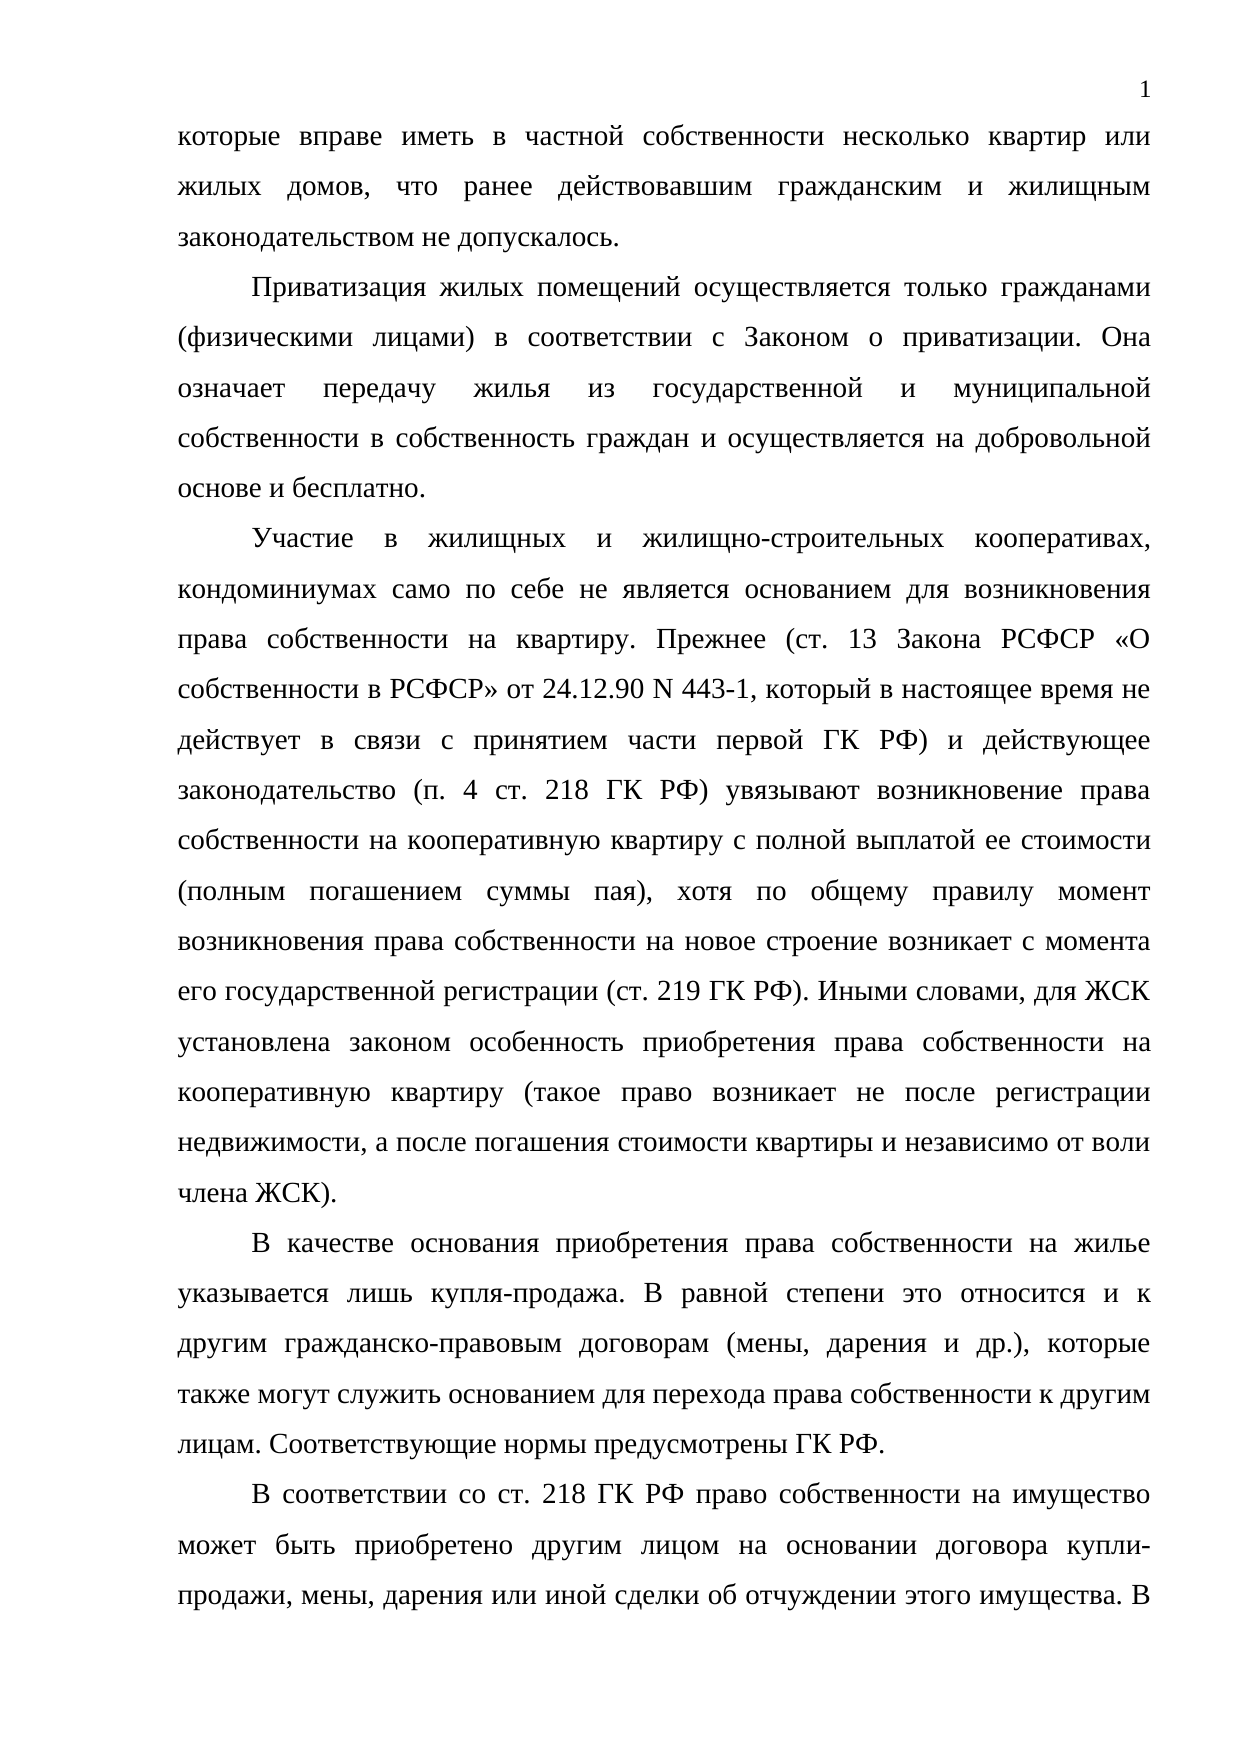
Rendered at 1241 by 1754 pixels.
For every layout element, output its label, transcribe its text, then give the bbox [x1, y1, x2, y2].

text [177, 118, 1152, 252]
text Участие в жилищных и жилищно-строительных кооперативах, кондоминиумах само по себе не является основанием для возникновения права собственности на квартиру. Прежнее (ст. 13 Закона РСФСР «О собственности в РСФСР» от 24.12.90 N 443-1, который в настоящее время не действует в связи с принятием части первой ГК РФ) и действующее законодательство (п. 4 ст. 218 ГК РФ) увязывают возникновение права собственности на кооперативную квартиру с полной выплатой ее стоимости (полным погашением суммы пая), хотя по общему правилу момент возникновения права собственности на новое строение возникает с момента его государственной регистрации (ст. 219 ГК РФ). Иными словами, для ЖСК установлена законом особенность приобретения права собственности на кооперативную квартиру (такое право возникает не после регистрации недвижимости, а после погашения стоимости квартиры и независимо от воли члена ЖСК). [177, 521, 1152, 1208]
text В качестве основания приобретения права собственности на жилье указывается лишь купля-продажа. В равной степени это относится и к другим гражданско-правовым договорам (мены, дарения и др.), которые также могут служить основанием для перехода права собственности к другим лицам. Соответствующие нормы предусмотрены ГК РФ. [177, 1225, 1152, 1460]
text Приватизация жилых помещений осуществляется только гражданами (физическими лицами) в соответствии с Законом о приватизации. Она означает передачу жилья из государственной и муниципальной собственности в собственность граждан и осуществляется на добровольной основе и бесплатно. [177, 269, 1152, 504]
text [177, 1477, 1152, 1611]
